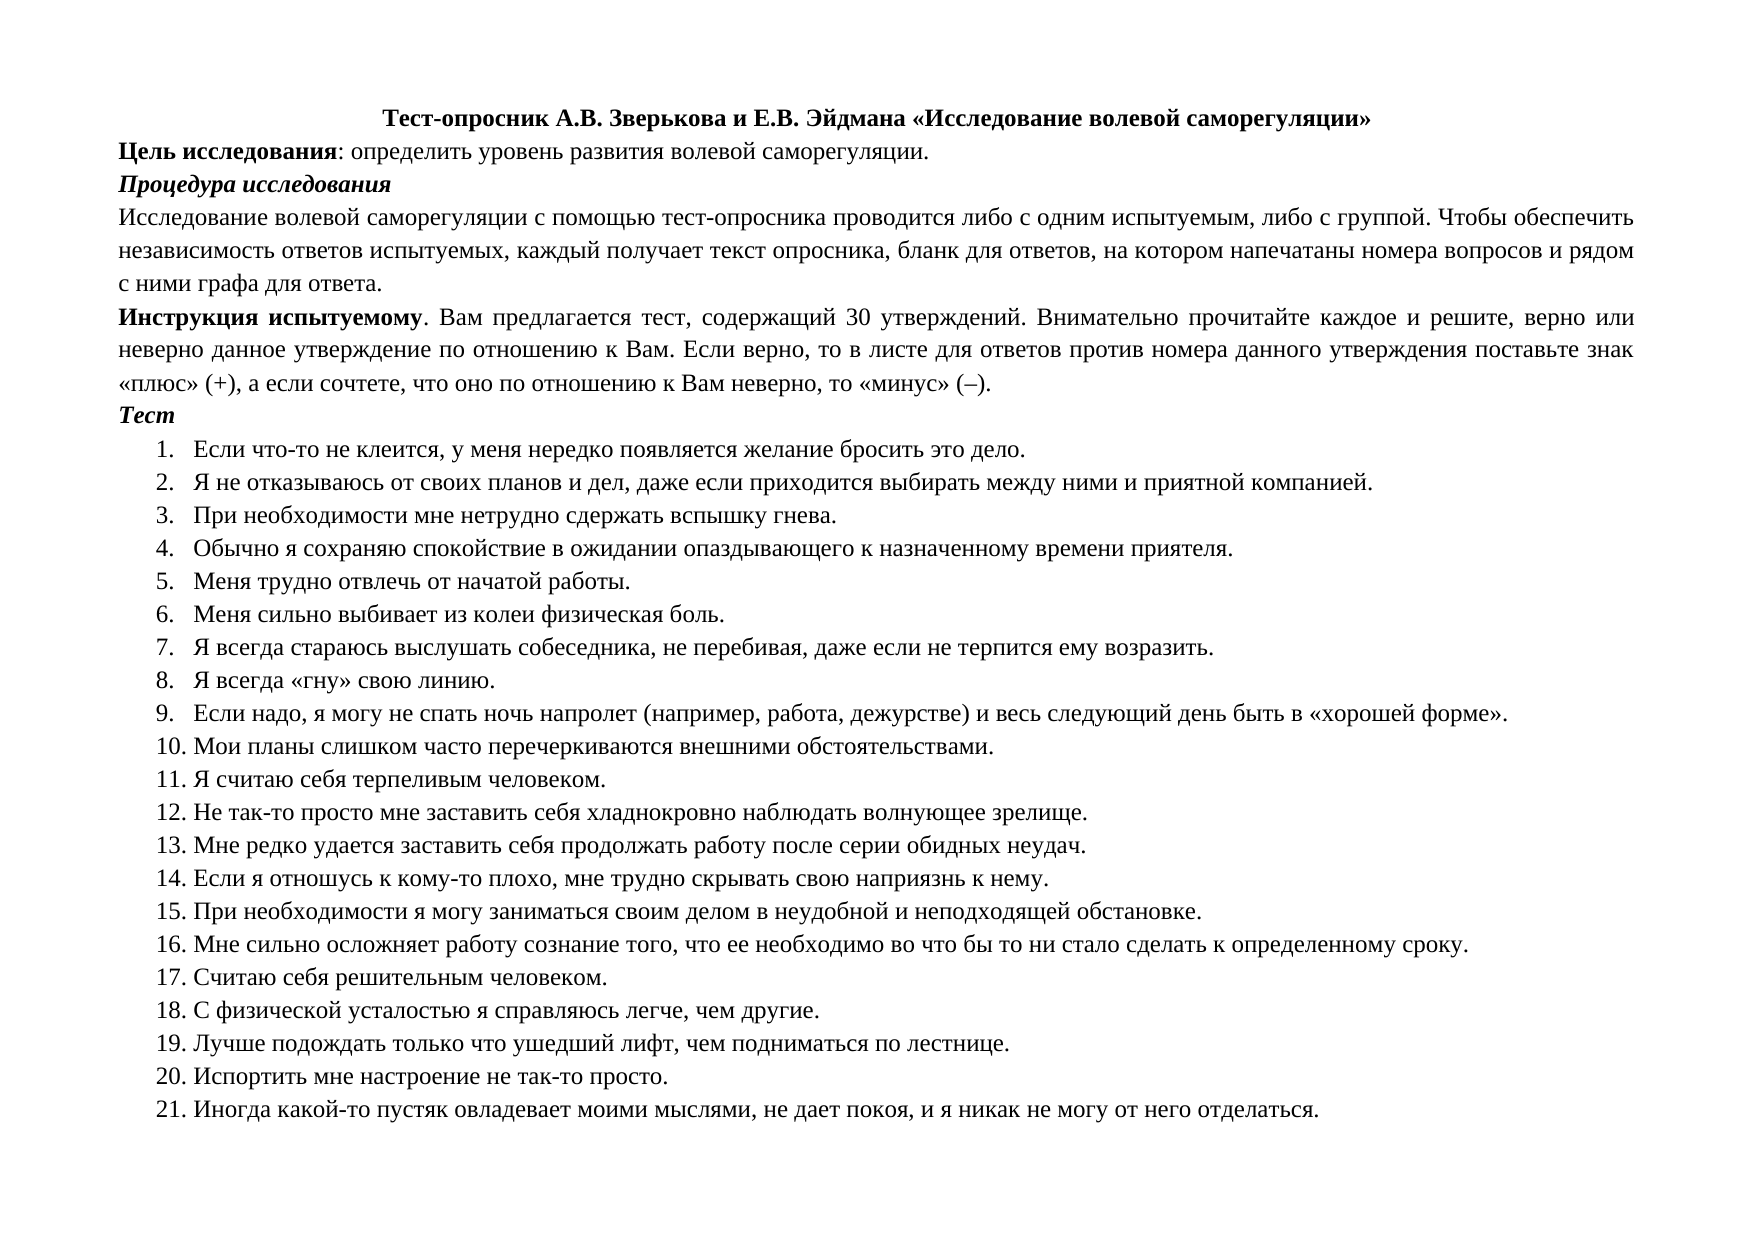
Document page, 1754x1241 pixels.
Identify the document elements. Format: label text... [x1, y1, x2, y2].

subtitle Тест [118, 401, 1636, 429]
list Лучше подождать только что ушедший лифт, чем подниматься по лестнице. [156, 1028, 1636, 1057]
list Я всегда «гну» свою линию. [156, 665, 1636, 693]
text Исследование волевой саморегуляции с помощью тест-опросника проводится либо с одним испытуемым, либо с группой. Чтобы обеспечить независимость ответов испытуемых, каждый получает текст опросника, бланк для ответов, на котором напечатаны номера вопросов и рядом с ними графа для ответа. [118, 202, 1636, 297]
list Мне редко удается заставить себя продолжать работу после серии обидных неудач. [156, 830, 1636, 859]
list При необходимости мне нетрудно сдержать вспышку гнева. [156, 500, 1636, 528]
list Не так-то просто мне заставить себя хладнокровно наблюдать волнующее зрелище. [156, 797, 1636, 826]
list Мои планы слишком часто перечеркиваются внешними обстоятельствами. [156, 731, 1636, 759]
list Я считаю себя терпеливым человеком. [156, 764, 1636, 793]
list Если я отношусь к кому-то плохо, мне трудно скрывать свою наприязнь к нему. [156, 863, 1636, 892]
text Инструкция испытуемому. Вам предлагается тест, содержащий 30 утверждений. Внимательно прочитайте каждое и решите, верно или неверно данное утверждение по отношению к Вам. Если верно, то в листе для ответов против номера данного утверждения поставьте знак «плюс» (+), а если сочтете, что оно по отношению к Вам неверно, то «минус» (–). [118, 302, 1636, 396]
list С физической усталостью я справляюсь легче, чем другие. [156, 995, 1636, 1024]
list Считаю себя решительным человеком. [156, 962, 1636, 991]
text Цель исследования: определить уровень развития волевой саморегуляции. [118, 136, 1636, 165]
list Я всегда стараюсь выслушать собеседника, не перебивая, даже если не терпится ему возразить. [156, 632, 1636, 661]
list Если надо, я могу не спать ночь напролет (например, работа, дежурстве) и весь следующий день быть в «хорошей форме». [156, 698, 1636, 727]
list Иногда какой-то пустяк овладевает моими мыслями, не дает покоя, и я никак не могу от него отделаться. [156, 1094, 1636, 1123]
list Мне сильно осложняет работу сознание того, что ее необходимо во что бы то ни стало сделать к определенному сроку. [156, 929, 1636, 958]
list При необходимости я могу заниматься своим делом в неудобной и неподходящей обстановке. [156, 896, 1636, 925]
list Если что-то не клеится, у меня нередко появляется желание бросить это дело. [156, 434, 1636, 462]
subtitle Тест-опросник А.В. Зверькова и Е.В. Эйдмана «Исследование волевой саморегуляции» [118, 103, 1636, 132]
list Я не отказываюсь от своих планов и дел, даже если приходится выбирать между ними и приятной компанией. [156, 467, 1636, 495]
list Обычно я сохраняю спокойствие в ожидании опаздывающего к назначенному времени приятеля. [156, 533, 1636, 561]
list Испортить мне настроение не так-то просто. [156, 1061, 1636, 1090]
subtitle Процедура исследования [118, 169, 1636, 198]
list Меня сильно выбивает из колеи физическая боль. [156, 599, 1636, 627]
list Меня трудно отвлечь от начатой работы. [156, 566, 1636, 594]
